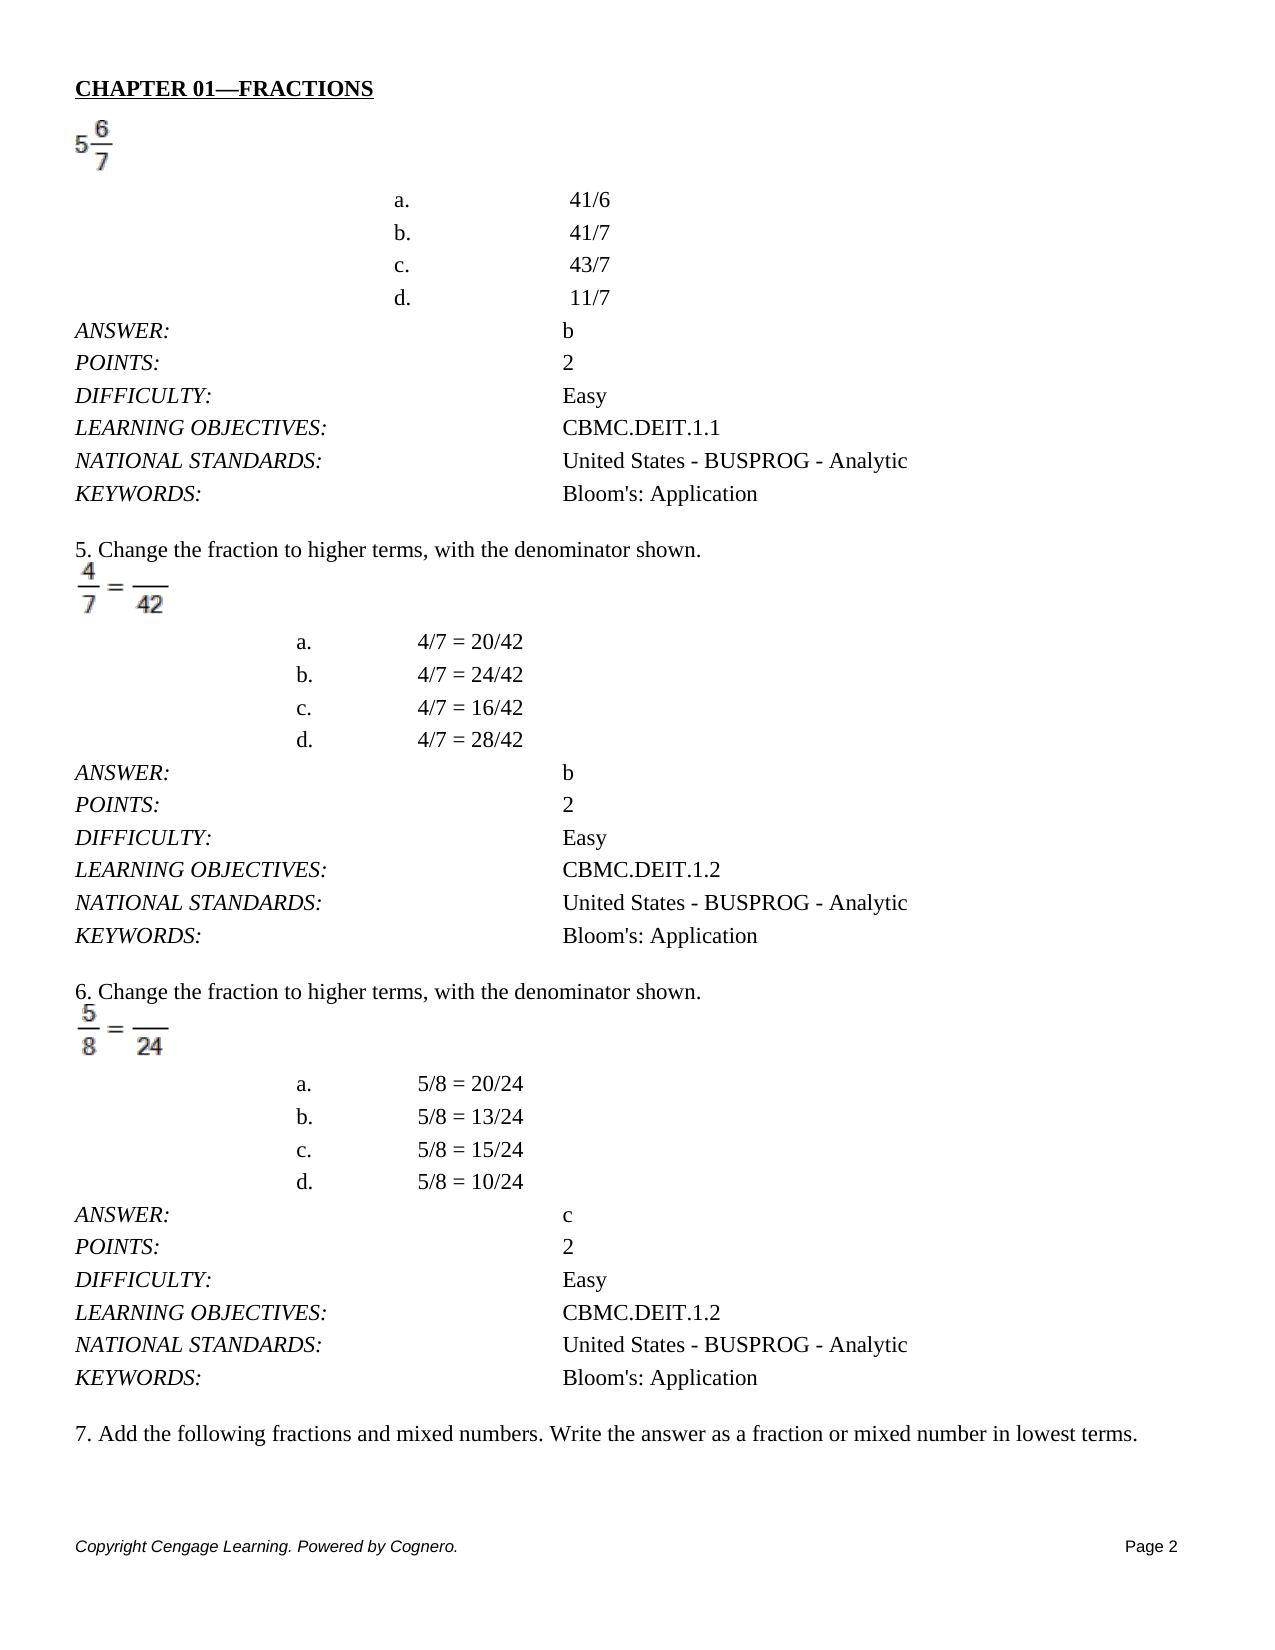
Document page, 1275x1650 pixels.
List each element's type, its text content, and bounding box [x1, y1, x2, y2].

table_header 6. Change the fraction to higher terms, with the denominator shown. [75, 978, 1200, 1393]
table_header 5. Change the fraction to higher terms, with the denominator shown. [75, 536, 1200, 951]
picture [75, 1004, 172, 1068]
picture [75, 120, 116, 183]
picture [75, 562, 172, 626]
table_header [75, 1420, 1200, 1447]
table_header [75, 121, 1200, 509]
